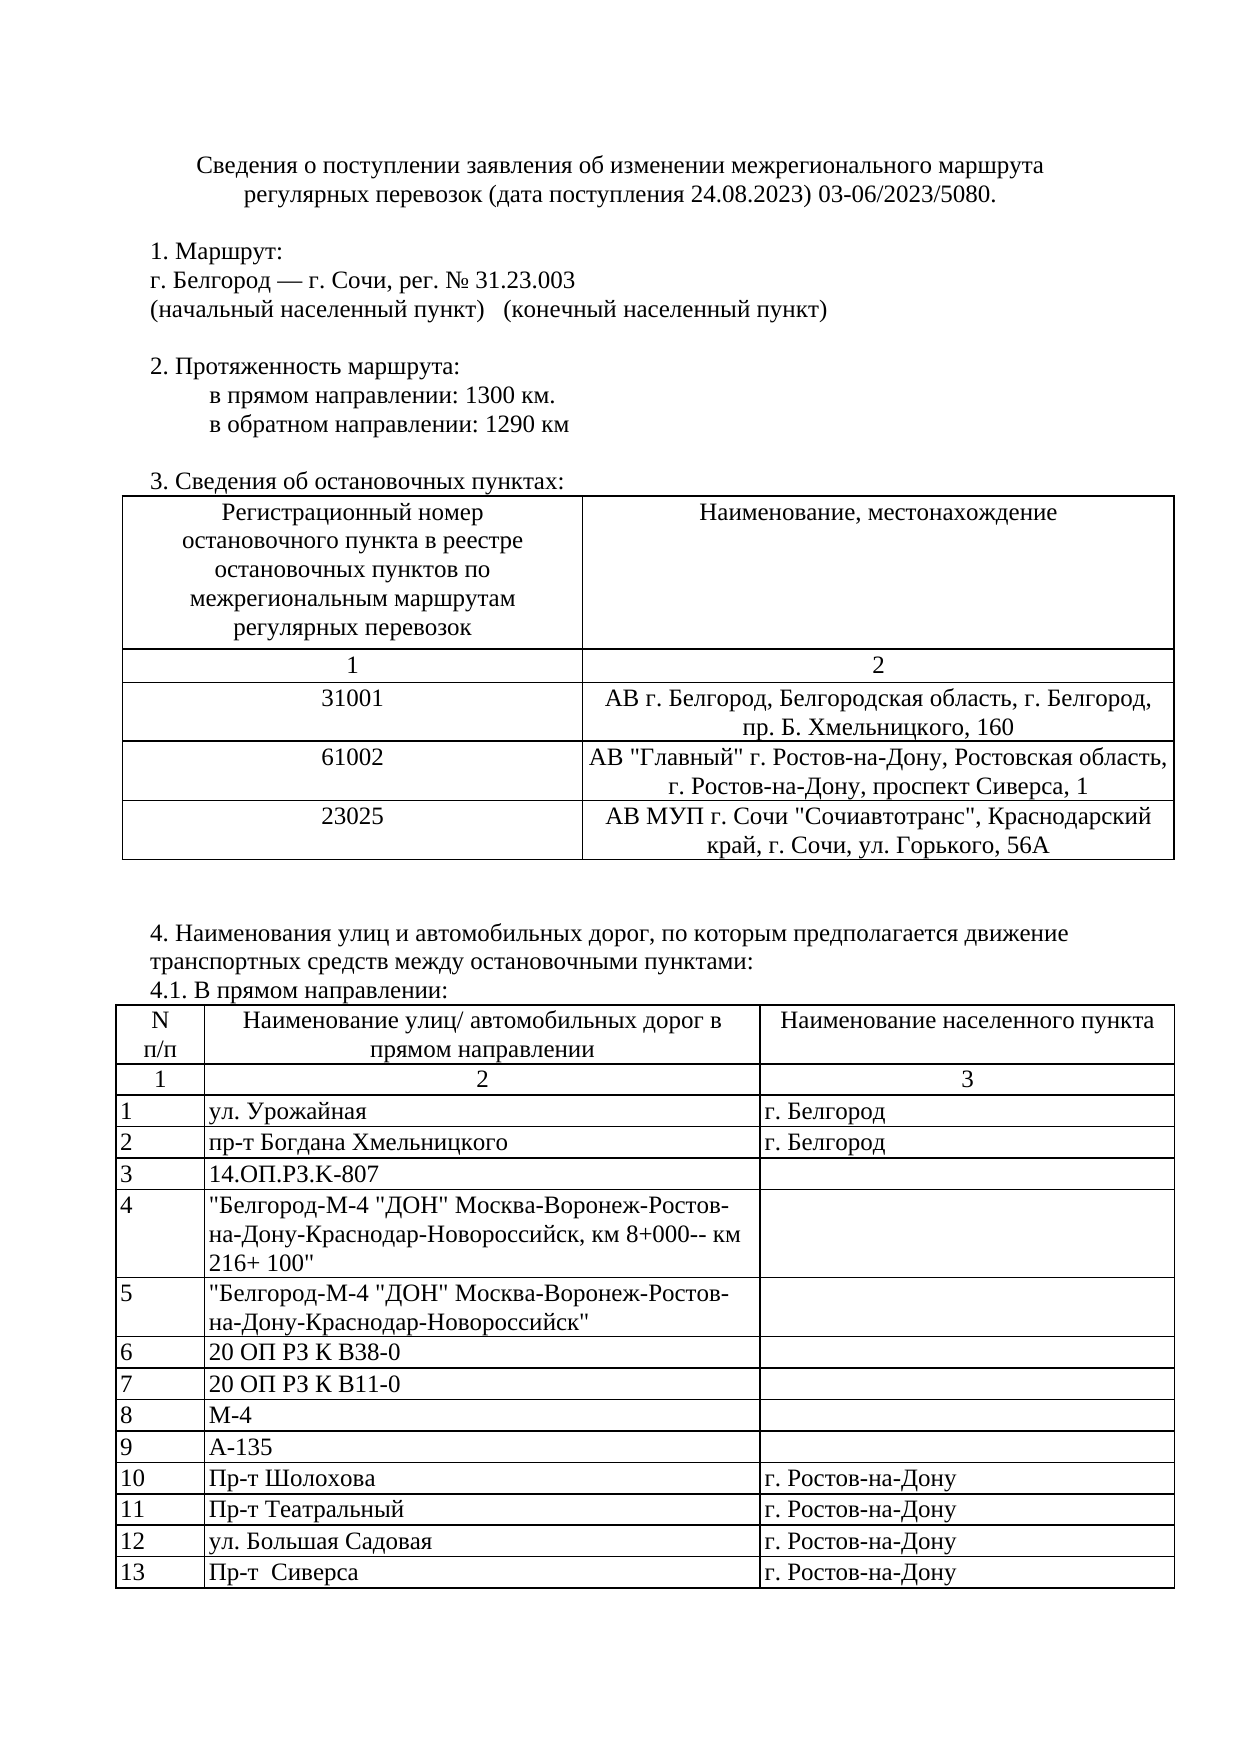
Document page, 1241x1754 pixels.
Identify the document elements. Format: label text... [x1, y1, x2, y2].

table_cell [761, 1278, 1174, 1336]
table_cell [761, 1159, 1174, 1189]
table_cell АВ МУП г. Сочи "Сочиавтотранс", Краснодарский край, г. Сочи, ул. Горького, 56А [583, 801, 1173, 858]
table_cell [761, 1400, 1174, 1430]
table_cell "Белгород-М-4 "ДОН" Москва-Воронеж-Ростов-на-Дону-Краснодар-Новороссийск, км 8+000-- км 216+ 100" [205, 1190, 759, 1277]
table_cell 20 ОП РЗ К В11-0 [205, 1369, 759, 1398]
table_cell 1 [123, 650, 582, 681]
table_header Наименование, местонахождение [583, 497, 1173, 648]
table_cell г. Ростов-на-Дону [761, 1526, 1174, 1556]
table_cell 23025 [123, 801, 582, 858]
table_cell 2 [583, 650, 1173, 681]
table_cell г. Ростов-на-Дону [761, 1557, 1174, 1587]
table_cell 3 [761, 1065, 1174, 1094]
table_cell 14.ОП.РЗ.K-807 [205, 1159, 759, 1189]
table_cell Пр-т Театральный [205, 1495, 759, 1524]
table_cell ул. Урожайная [205, 1096, 759, 1126]
table_cell [761, 1369, 1174, 1398]
table_cell АВ "Главный" г. Ростов-на-Дону, Ростовская область, г. Ростов-на-Дону, проспект Сиверса, 1 [583, 742, 1173, 799]
table_cell [761, 1432, 1174, 1461]
table_cell ул. Большая Садовая [205, 1526, 759, 1556]
table_cell 13 [117, 1557, 204, 1587]
text 2. Протяженность маршрута: [150, 351, 1090, 380]
table_cell 11 [117, 1495, 204, 1524]
table_cell 5 [117, 1278, 204, 1336]
table_cell 2 [117, 1127, 204, 1157]
table_cell Пр-т Шолохова [205, 1463, 759, 1493]
table_header N п/п [117, 1006, 204, 1063]
text (начальный населенный пункт) (конечный населенный пункт) [150, 294, 1090, 322]
table_cell 12 [117, 1526, 204, 1556]
text 1. Маршрут: [150, 236, 1090, 265]
table_cell г. Белгород [761, 1127, 1174, 1157]
text 4.1. В прямом направлении: [150, 975, 1090, 1004]
table_cell 3 [117, 1159, 204, 1189]
table_cell 7 [117, 1369, 204, 1398]
table_cell г. Белгород [761, 1096, 1174, 1126]
table_cell 31001 [123, 683, 582, 740]
table_cell г. Ростов-на-Дону [761, 1463, 1174, 1493]
table_cell [761, 1337, 1174, 1367]
table_cell 20 ОП РЗ К В38-0 [205, 1337, 759, 1367]
table_cell АВ г. Белгород, Белгородская область, г. Белгород, пр. Б. Хмельницкого, 160 [583, 683, 1173, 740]
table_cell 9 [117, 1432, 204, 1461]
table_cell 4 [117, 1190, 204, 1277]
table_cell пр-т Богдана Хмельницкого [205, 1127, 759, 1157]
text в прямом направлении: 1300 км. [150, 380, 1090, 409]
table_cell г. Ростов-на-Дону [761, 1495, 1174, 1524]
table_header Регистрационный номер остановочного пункта в реестре остановочных пунктов по межрегиональным маршрутам регулярных перевозок [123, 497, 582, 648]
table_header Наименование населенного пункта [761, 1006, 1174, 1063]
table_cell Пр-т Сиверса [205, 1557, 759, 1587]
table_cell А-135 [205, 1432, 759, 1461]
table_cell [761, 1190, 1174, 1277]
text 4. Наименования улиц и автомобильных дорог, по которым предполагается движение транспортных средств между остановочными пунктами: [150, 918, 1090, 975]
table_cell 6 [117, 1337, 204, 1367]
table_cell 1 [117, 1065, 204, 1094]
text г. Белгород — г. Сочи, рег. № 31.23.003 [150, 265, 1090, 294]
text 3. Сведения об остановочных пунктах: [150, 466, 1090, 495]
table_cell 10 [117, 1463, 204, 1493]
table_cell 61002 [123, 742, 582, 799]
text в обратном направлении: 1290 км [150, 409, 1090, 437]
table_cell 1 [117, 1096, 204, 1126]
table_header Наименование улиц/ автомобильных дорог в прямом направлении [205, 1006, 759, 1063]
text Сведения о поступлении заявления об изменении межрегионального маршрута регулярных перевозок (дата поступления 24.08.2023) 03-06/2023/5080. [150, 150, 1090, 207]
table_cell М-4 [205, 1400, 759, 1430]
table_cell 2 [205, 1065, 759, 1094]
table_cell 8 [117, 1400, 204, 1430]
table_cell "Белгород-М-4 "ДОН" Москва-Воронеж-Ростов-на-Дону-Краснодар-Новороссийск" [205, 1278, 759, 1336]
